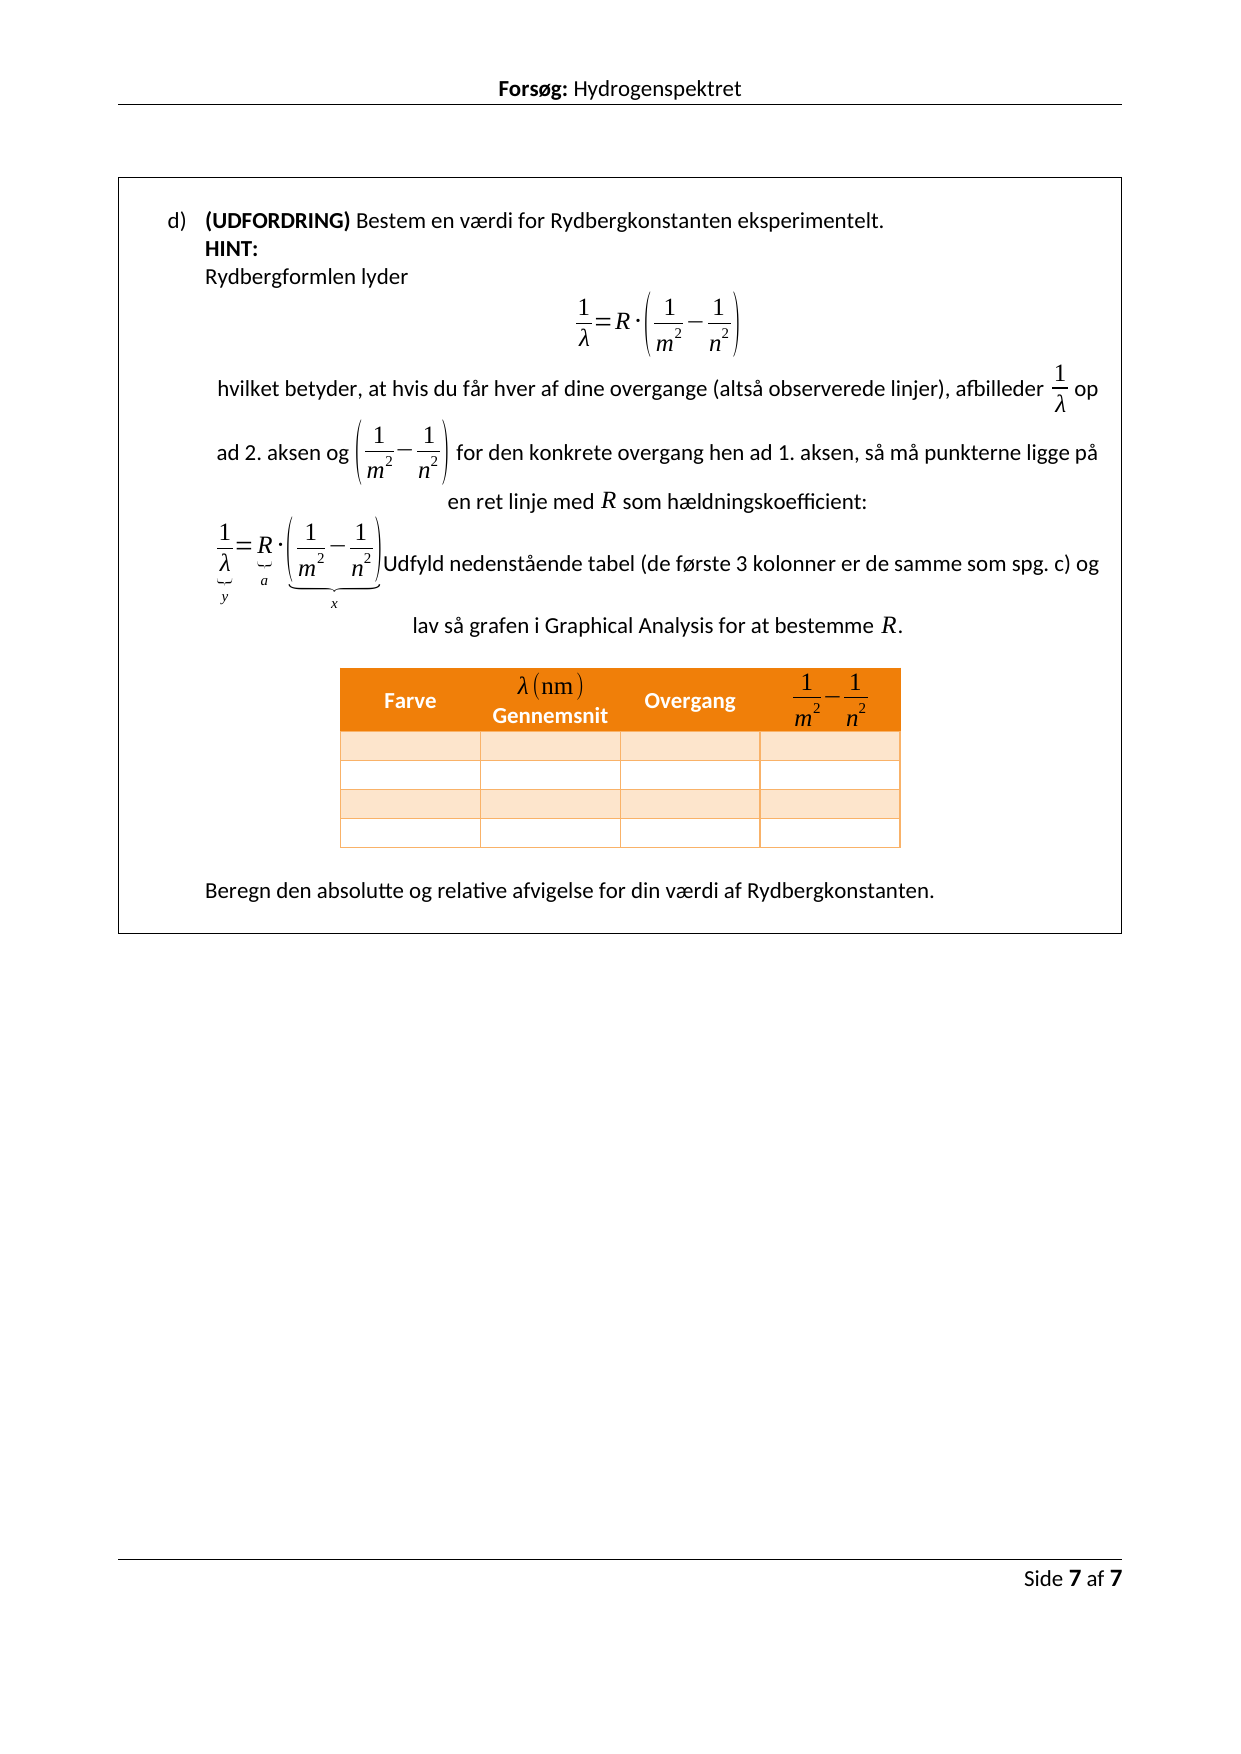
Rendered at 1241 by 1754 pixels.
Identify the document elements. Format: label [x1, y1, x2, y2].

table_cell [119, 178, 1121, 932]
